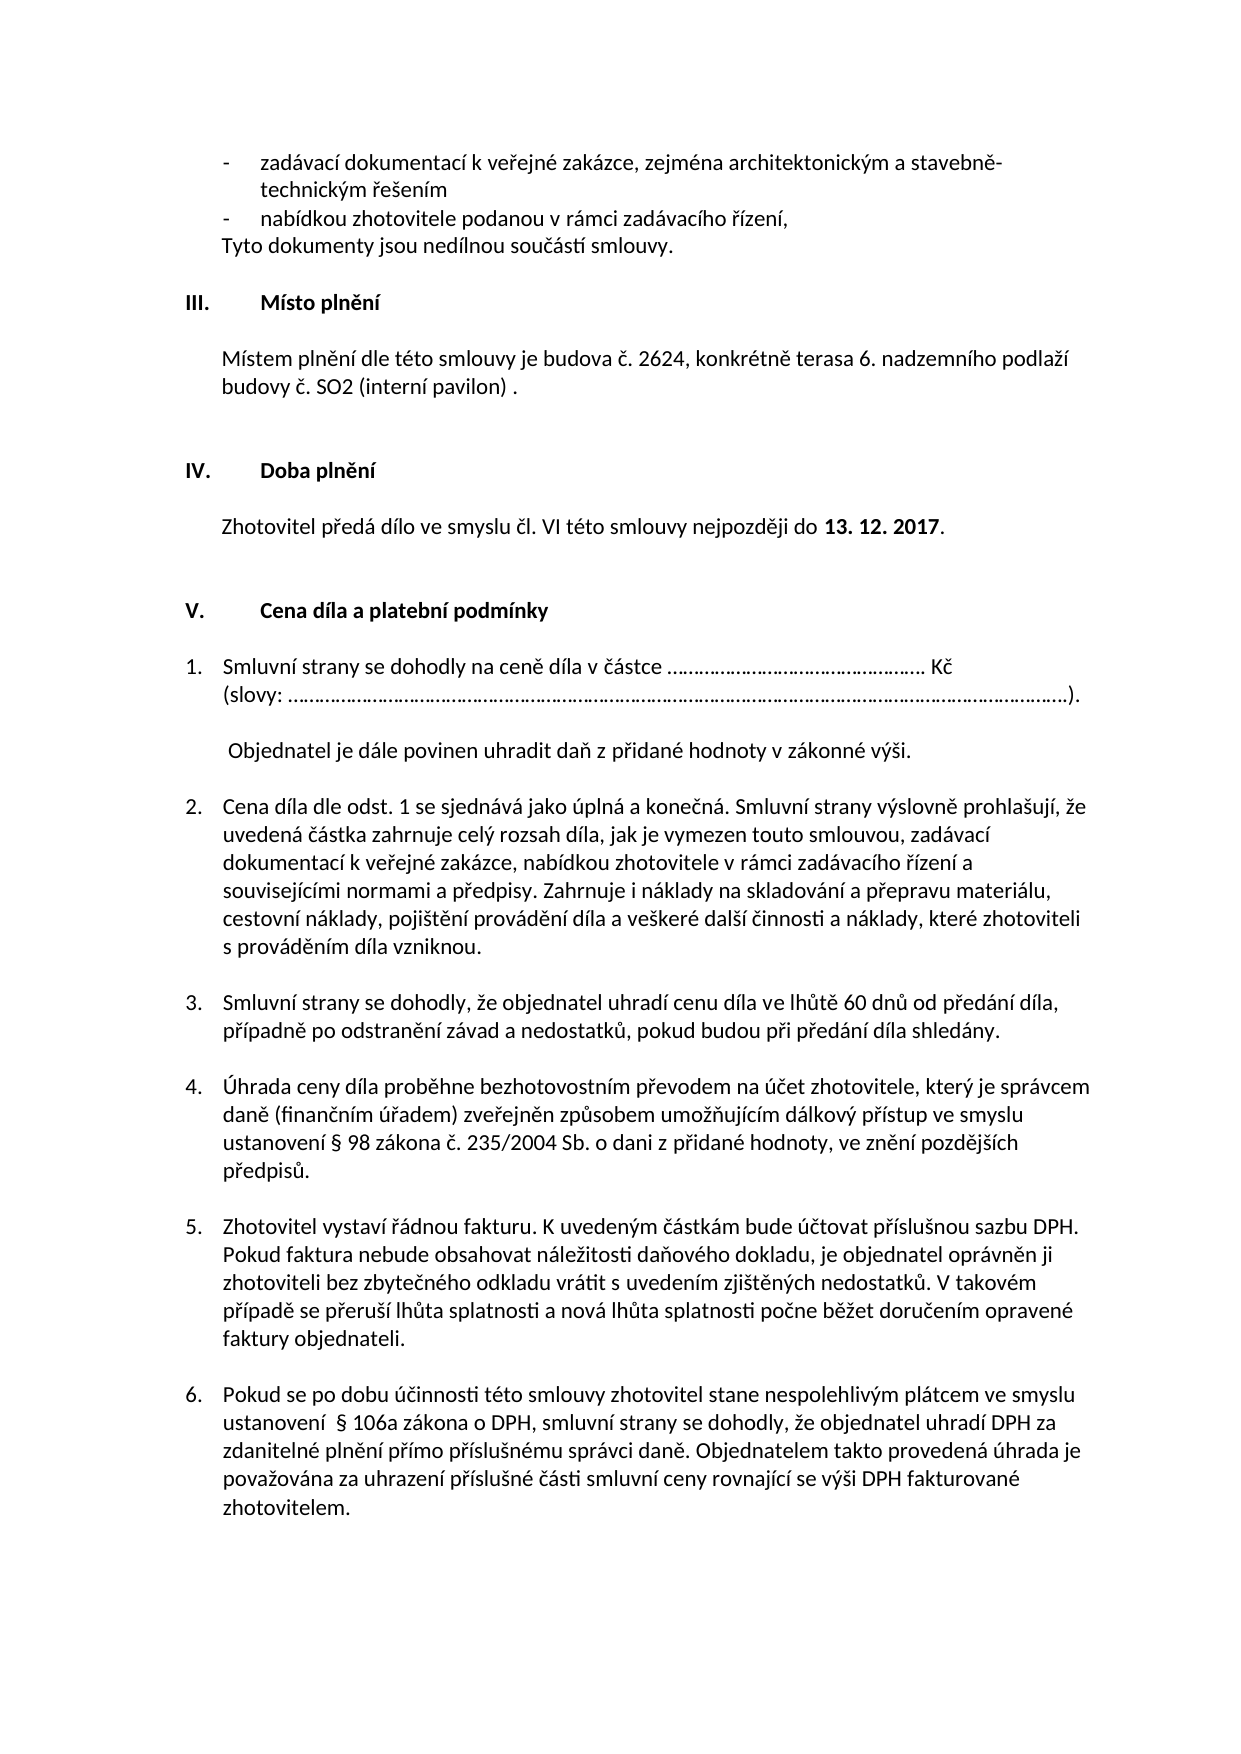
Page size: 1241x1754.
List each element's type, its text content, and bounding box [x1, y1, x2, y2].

list Místem plnění dle této smlouvy je budova č. 2624, konkrétně terasa 6. nadzemního podlaží budovy č. SO2 (interní pavilon) . [221, 344, 1093, 400]
text Tyto dokumenty jsou nedílnou součástí smlouvy. [221, 232, 1093, 260]
list Cena díla a platební podmínky [185, 596, 1093, 624]
list Pokud se po dobu účinnosti této smlouvy zhotovitel stane nespolehlivým plátcem ve smyslu ustanovení § 106a zákona o DPH, smluvní strany se dohodly, že objednatel uhradí DPH za zdanitelné plnění přímo příslušnému správci daně. Objednatelem takto provedená úhrada je považována za uhrazení příslušné části smluvní ceny rovnající se výši DPH fakturované zhotovitelem. [185, 1381, 1093, 1521]
list nabídkou zhotovitele podanou v rámci zadávacího řízení, [223, 204, 1093, 232]
list zadávací dokumentací k veřejné zakázce, zejména architektonickým a stavebně-technickým řešením [223, 148, 1093, 204]
list Zhotovitel vystaví řádnou fakturu. K uvedeným částkám bude účtovat příslušnou sazbu DPH. Pokud faktura nebude obsahovat náležitosti daňového dokladu, je objednatel oprávněn ji zhotoviteli bez zbytečného odkladu vrátit s uvedením zjištěných nedostatků. V takovém případě se přeruší lhůta splatnosti a nová lhůta splatnosti počne běžet doručením opravené faktury objednateli. [185, 1212, 1093, 1352]
list Zhotovitel předá dílo ve smyslu čl. VI této smlouvy nejpozději do 13. 12. 2017. [221, 512, 1093, 540]
list Objednatel je dále povinen uhradit daň z přidané hodnoty v zákonné výši. [223, 736, 1093, 764]
list Cena díla dle odst. 1 se sjednává jako úplná a konečná. Smluvní strany výslovně prohlašují, že uvedená částka zahrnuje celý rozsah díla, jak je vymezen touto smlouvou, zadávací dokumentací k veřejné zakázce, nabídkou zhotovitele v rámci zadávacího řízení a souvisejícími normami a předpisy. Zahrnuje i náklady na skladování a přepravu materiálu, cestovní náklady, pojištění provádění díla a veškeré další činnosti a náklady, které zhotoviteli s prováděním díla vzniknou. [185, 792, 1093, 960]
list (slovy: ………………………………………………………………………………………………………………………………….). [223, 680, 1093, 708]
list Doba plnění [185, 456, 1093, 484]
list Úhrada ceny díla proběhne bezhotovostním převodem na účet zhotovitele, který je správcem daně (finančním úřadem) zveřejněn způsobem umožňujícím dálkový přístup ve smyslu ustanovení § 98 zákona č. 235/2004 Sb. o dani z přidané hodnoty, ve znění pozdějších předpisů. [185, 1072, 1093, 1184]
list Místo plnění [185, 288, 1093, 316]
list Smluvní strany se dohodly, že objednatel uhradí cenu díla ve lhůtě 60 dnů od předání díla, případně po odstranění závad a nedostatků, pokud budou při předání díla shledány. [185, 988, 1093, 1044]
list Smluvní strany se dohodly na ceně díla v částce …………………………………………. Kč [185, 652, 1093, 680]
